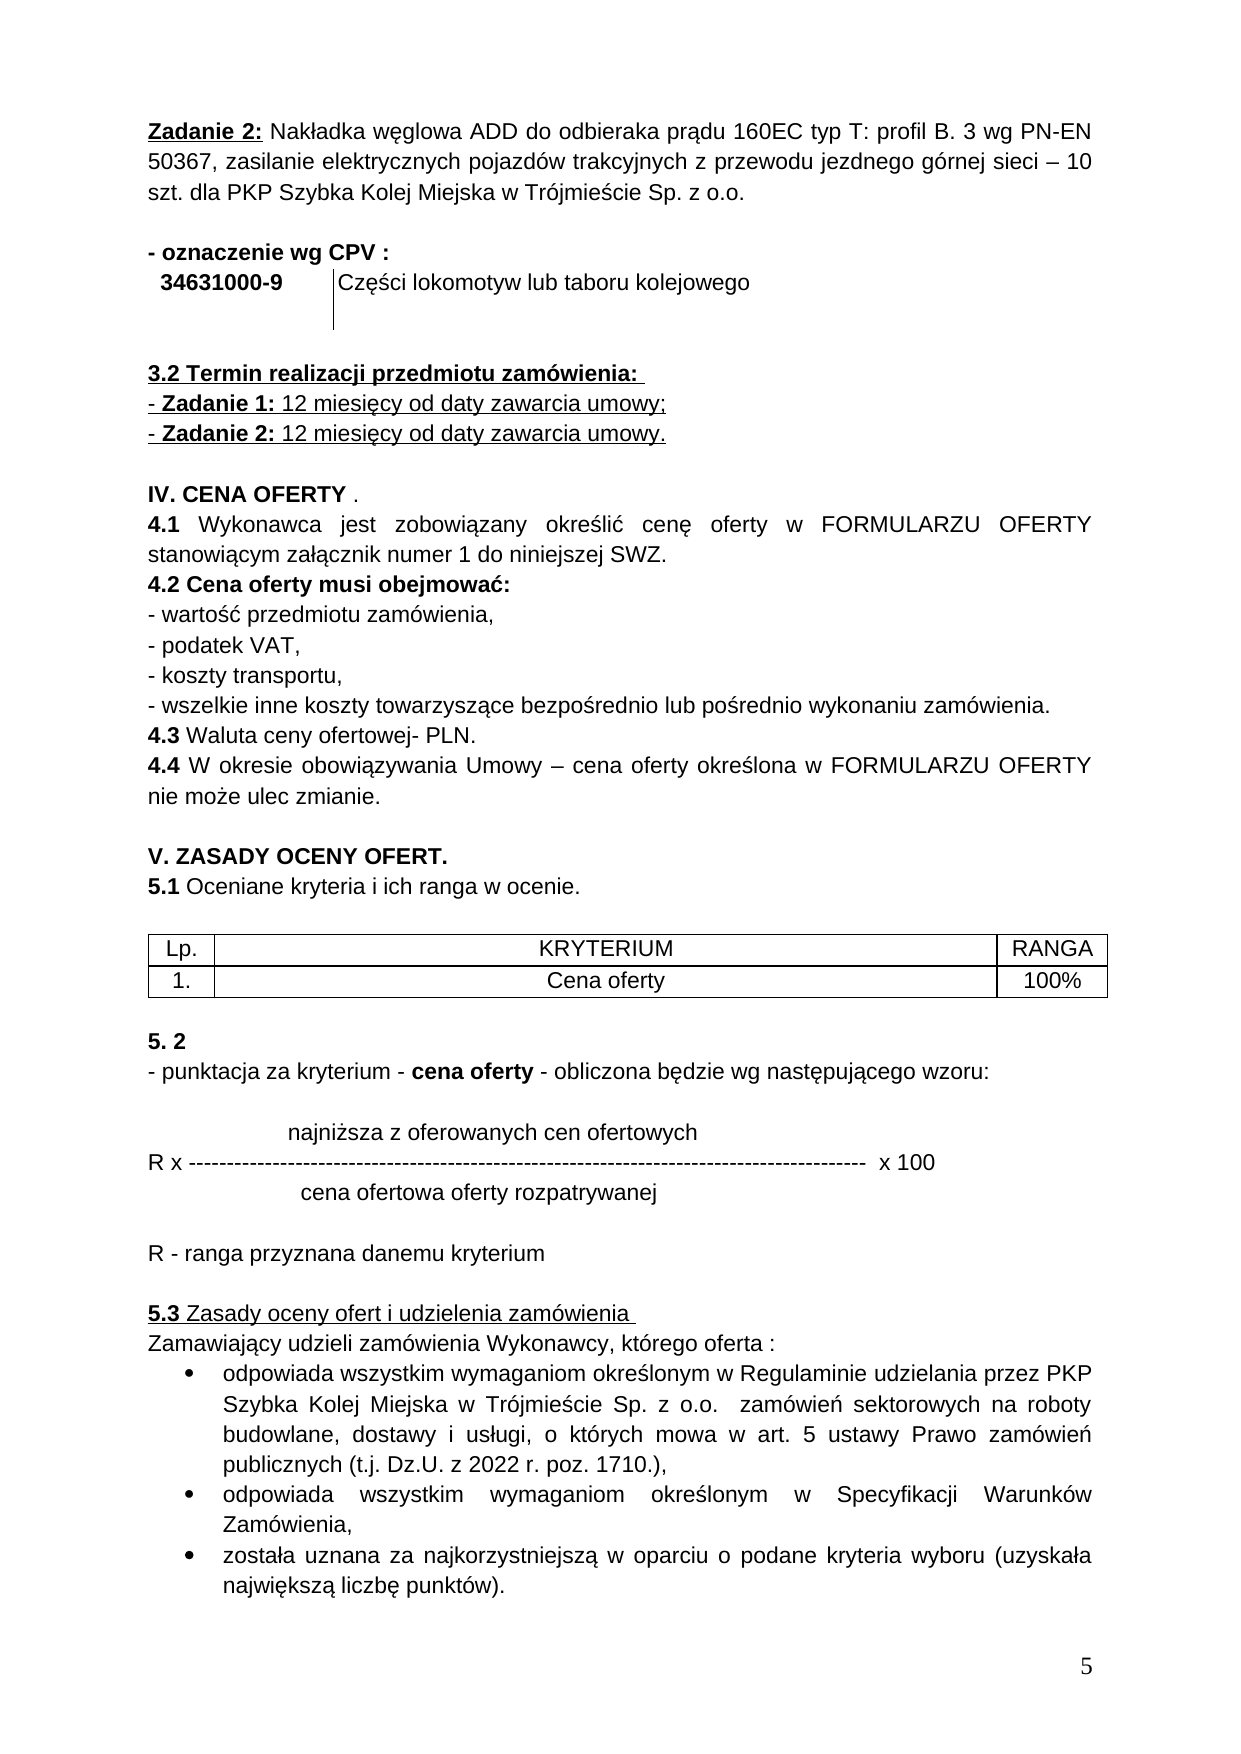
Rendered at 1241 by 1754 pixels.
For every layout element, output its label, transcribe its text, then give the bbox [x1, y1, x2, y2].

table_cell 1. [149, 967, 214, 997]
text 3.2 Termin realizacji przedmiotu zamówienia: [148, 360, 1092, 386]
table_header RANGA [998, 935, 1107, 965]
text Zadanie 2: Nakładka węglowa ADD do odbieraka prądu 160EC typ T: profil B. 3 wg PN-EN 50367, zasilanie elektrycznych pojazdów trakcyjnych z przewodu jezdnego górnej sieci – 10 szt. dla PKP Szybka Kolej Miejska w Trójmieście Sp. z o.o. [148, 118, 1092, 205]
text cena ofertowa oferty rozpatrywanej [148, 1179, 1092, 1205]
text - koszty transportu, [148, 662, 1092, 688]
text - punktacja za kryterium - cena oferty - obliczona będzie wg następującego wzoru: [148, 1058, 1092, 1084]
text - wartość przedmiotu zamówienia, [148, 601, 1092, 628]
table_cell 100% [998, 967, 1107, 997]
text 4.1 Wykonawca jest zobowiązany określić cenę oferty w FORMULARZU OFERTY stanowiącym załącznik numer 1 do niniejszej SWZ. [148, 511, 1092, 567]
text 4.3 Waluta ceny ofertowej- PLN. [148, 722, 1092, 749]
table_header Części lokomotyw lub taboru kolejowego [334, 269, 1143, 329]
text 5.1 Oceniane kryteria i ich ranga w ocenie. [148, 873, 1092, 900]
text - podatek VAT, [148, 632, 1092, 658]
text - oznaczenie wg CPV : [148, 239, 1092, 265]
list odpowiada wszystkim wymaganiom określonym w Specyfikacji Warunków Zamówienia, [185, 1481, 1092, 1538]
table_header KRYTERIUM [215, 935, 996, 965]
text 4.4 W okresie obowiązywania Umowy – cena oferty określona w FORMULARZU OFERTY nie może ulec zmianie. [148, 752, 1092, 809]
text - wszelkie inne koszty towarzyszące bezpośrednio lub pośrednio wykonaniu zamówienia. [148, 692, 1092, 718]
text R x ----------------------------------------------------------------------------------------- x 100 [148, 1149, 1092, 1175]
table_header Lp. [149, 935, 214, 965]
list została uznana za najkorzystniejszą w oparciu o podane kryteria wyboru (uzyskała największą liczbę punktów). [185, 1542, 1092, 1598]
text 5. 2 [148, 1028, 1092, 1054]
table_cell Cena oferty [215, 967, 996, 997]
text - Zadanie 2: 12 miesięcy od daty zawarcia umowy. [148, 420, 1092, 447]
text 5.3 Zasady oceny ofert i udzielenia zamówienia [148, 1300, 1092, 1326]
table_header 34631000-9 [156, 269, 333, 329]
text najniższa z oferowanych cen ofertowych [148, 1119, 1092, 1145]
list odpowiada wszystkim wymaganiom określonym w Regulaminie udzielania przez PKP Szybka Kolej Miejska w Trójmieście Sp. z o.o. zamówień sektorowych na roboty budowlane, dostawy i usługi, o których mowa w art. 5 ustawy Prawo zamówień publicznych (t.j. Dz.U. z 2022 r. poz. 1710.), [185, 1360, 1092, 1477]
text IV. CENA OFERTY . [148, 481, 1092, 507]
text Zamawiający udzieli zamówienia Wykonawcy, którego oferta : [148, 1330, 1092, 1356]
text - Zadanie 1: 12 miesięcy od daty zawarcia umowy; [148, 390, 1092, 416]
text 4.2 Cena oferty musi obejmować: [148, 571, 1092, 598]
text R - ranga przyznana danemu kryterium [148, 1239, 1092, 1266]
text V. ZASADY OCENY OFERT. [148, 843, 1092, 869]
